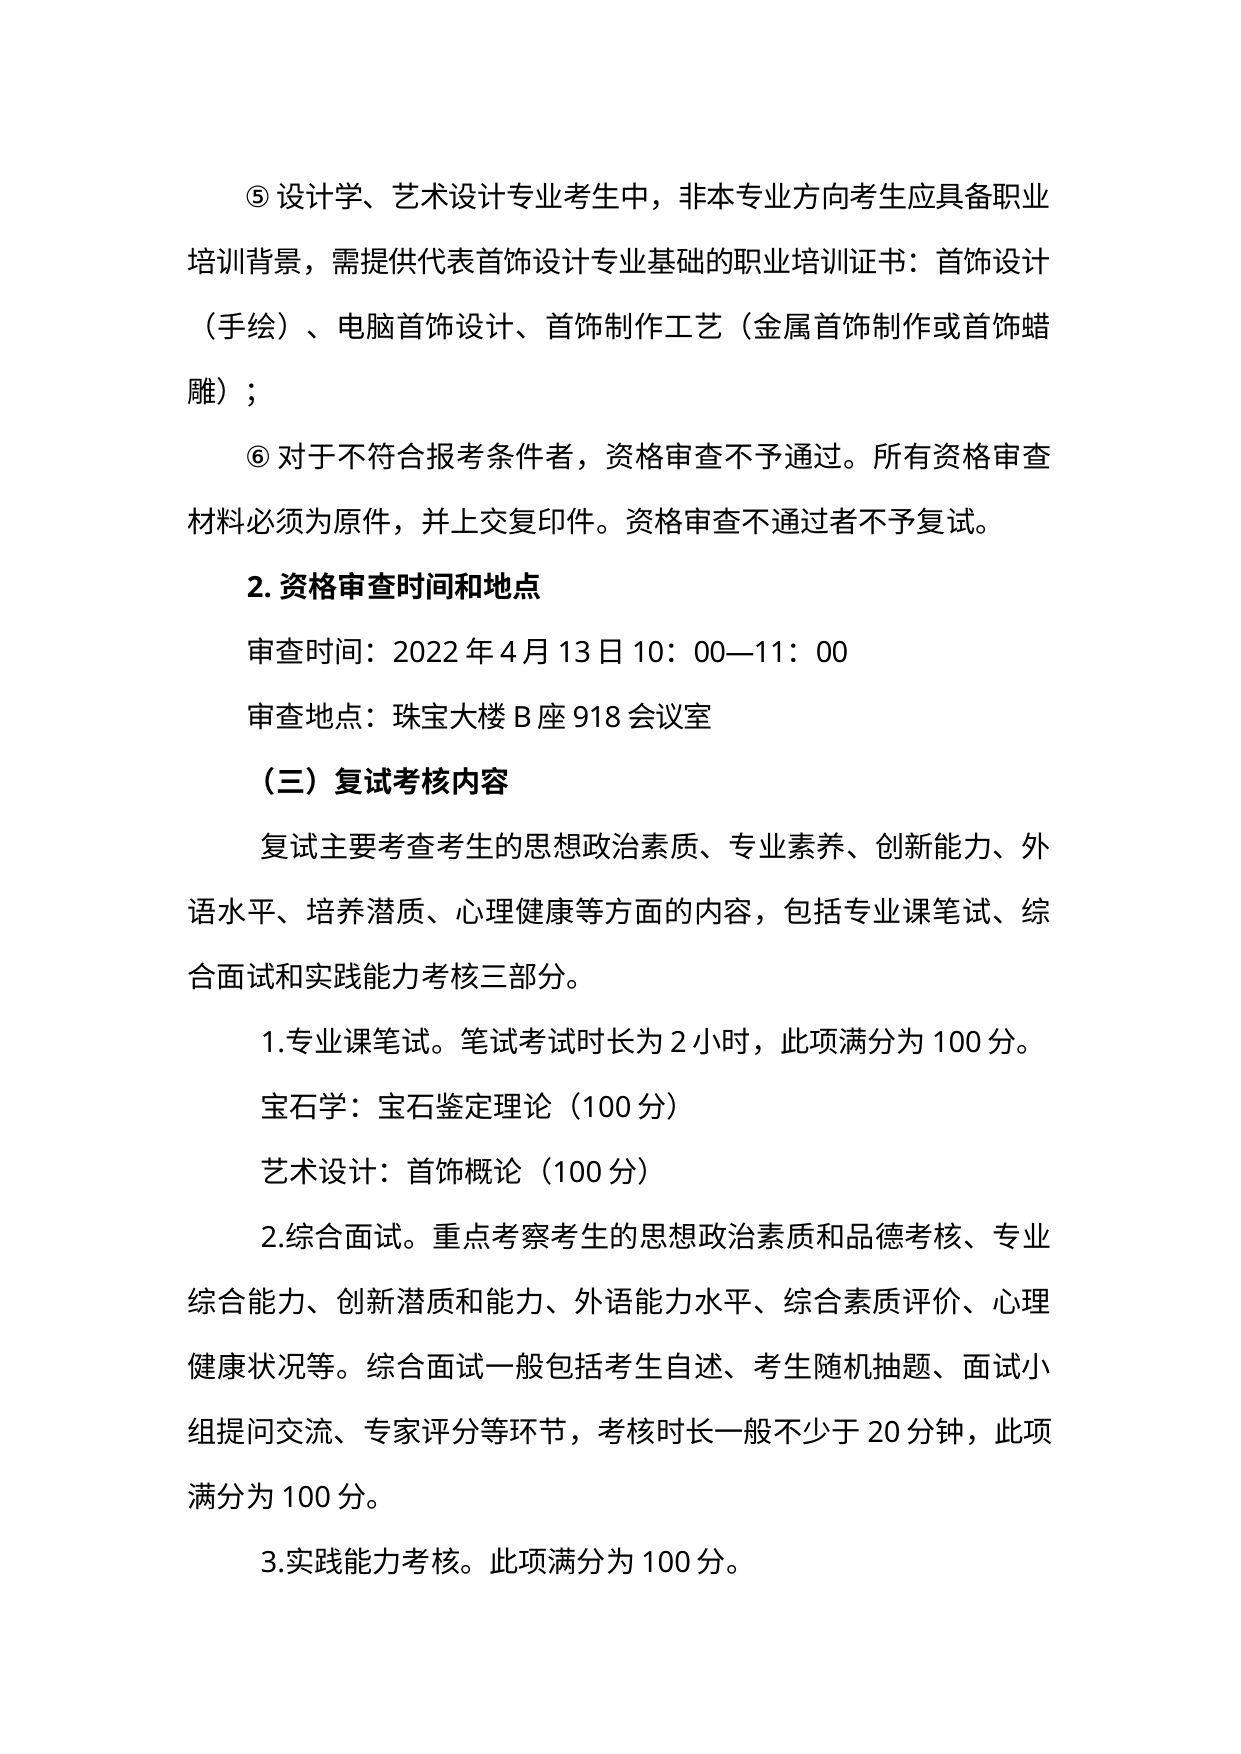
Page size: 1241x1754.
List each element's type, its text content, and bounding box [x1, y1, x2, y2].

text 艺术设计：首饰概论（100分） [187, 1137, 1053, 1202]
text 宝石学：宝石鉴定理论（100分） [187, 1072, 1053, 1137]
text 审查地点：珠宝大楼B座918会议室 [187, 682, 1053, 747]
text 复试主要考查考生的思想政治素质、专业素养、创新能力、外语水平、培养潜质、心理健康等方面的内容，包括专业课笔试、综合面试和实践能力考核三部分。 [187, 812, 1053, 1007]
text 2.综合面试。重点考察考生的思想政治素质和品德考核、专业综合能力、创新潜质和能力、外语能力水平、综合素质评价、心理健康状况等。综合面试一般包括考生自述、考生随机抽题、面试小组提问交流、专家评分等环节，考核时长一般不少于20分钟，此项满分为100分。 [187, 1202, 1053, 1527]
text （三）复试考核内容 [187, 747, 1053, 812]
text ⑥对于不符合报考条件者，资格审查不予通过。所有资格审查材料必须为原件，并上交复印件。资格审查不通过者不予复试。 [187, 422, 1053, 552]
text ⑤设计学、艺术设计专业考生中，非本专业方向考生应具备职业培训背景，需提供代表首饰设计专业基础的职业培训证书：首饰设计（手绘）、电脑首饰设计、首饰制作工艺（金属首饰制作或首饰蜡雕）； [187, 162, 1053, 422]
text 2. 资格审查时间和地点 [187, 552, 1053, 617]
text 1.专业课笔试。笔试考试时长为2小时，此项满分为100分。 [187, 1007, 1053, 1072]
text 3.实践能力考核。此项满分为100分。 [187, 1527, 1053, 1592]
text 审查时间：2022年4月13日10：00—11：00 [187, 617, 1053, 682]
